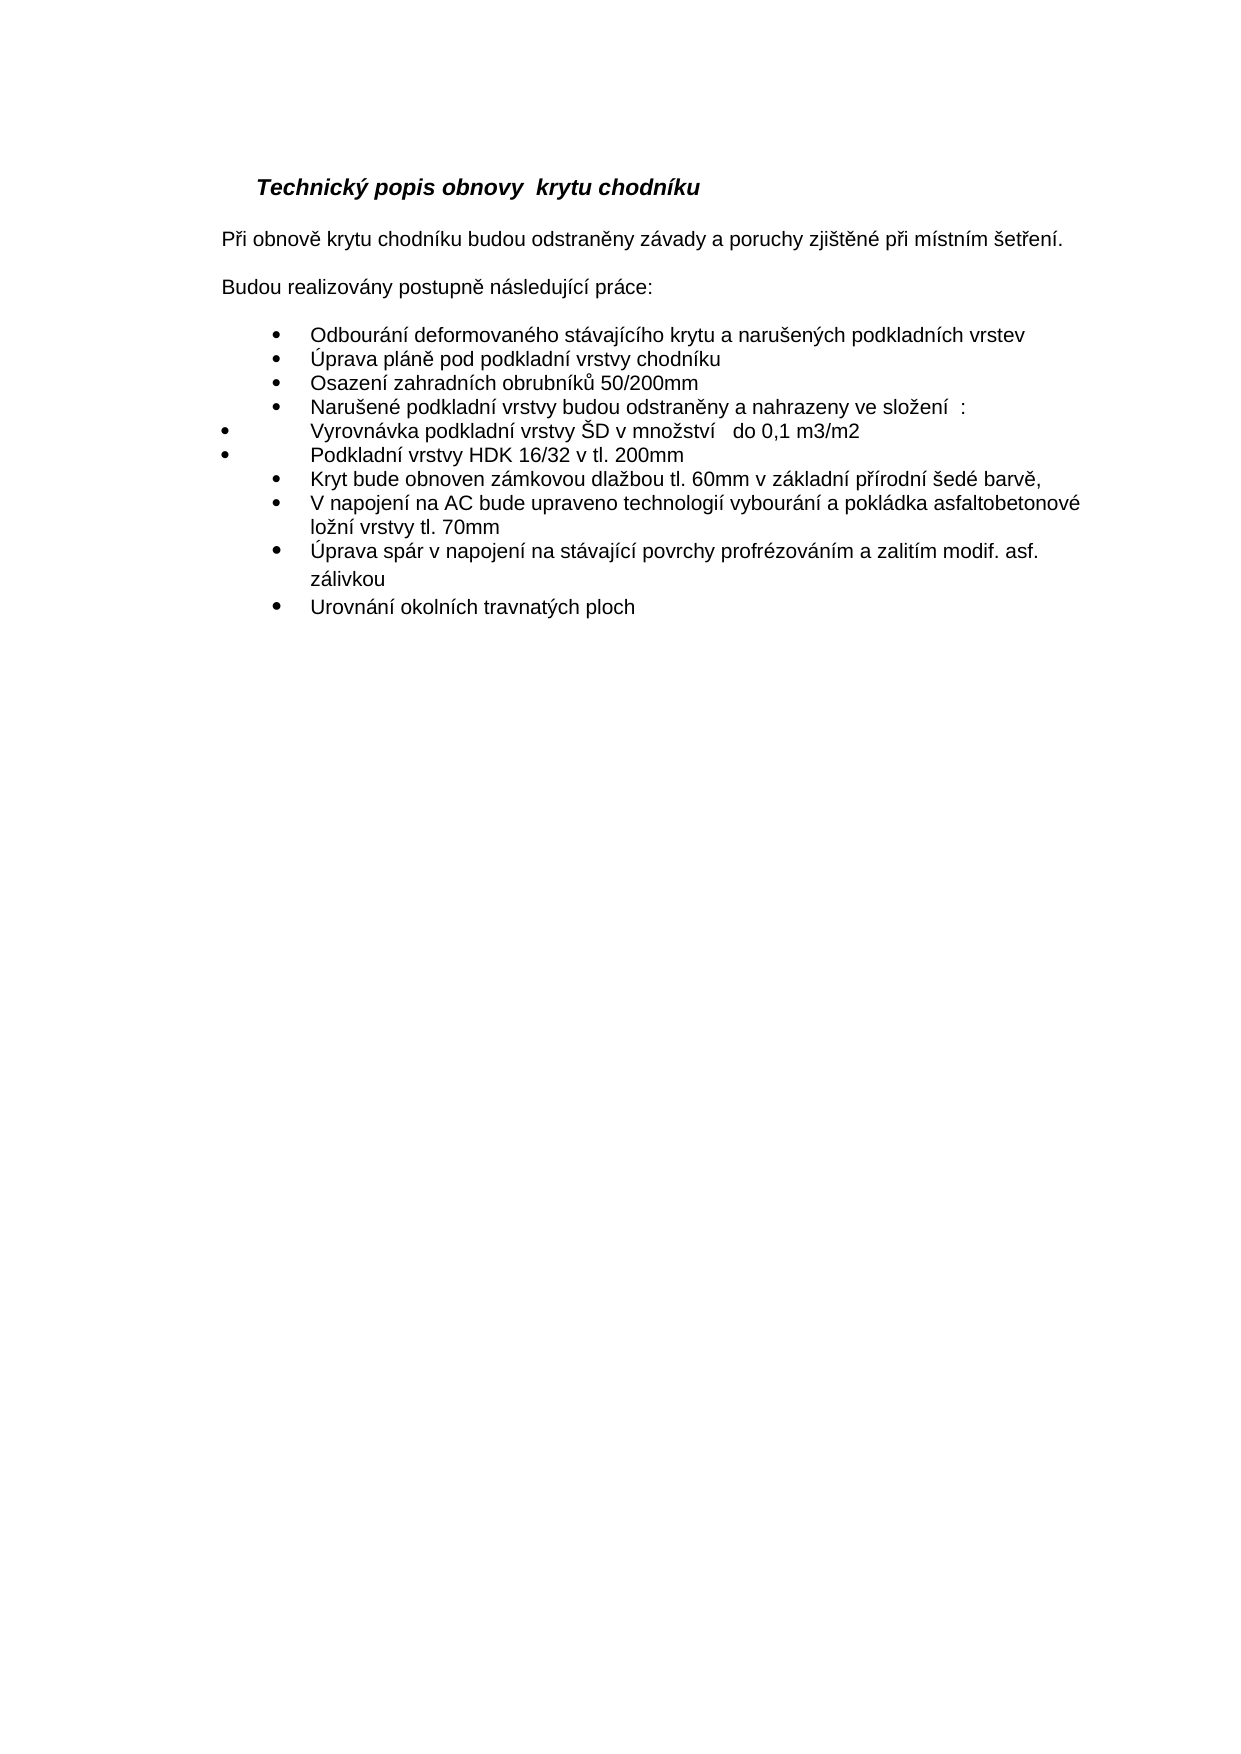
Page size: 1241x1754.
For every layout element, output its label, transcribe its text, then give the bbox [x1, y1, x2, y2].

list Narušené podkladní vrstvy budou odstraněny a nahrazeny ve složení : [273, 395, 1093, 419]
text Při obnově krytu chodníku budou odstraněny závady a poruchy zjištěné při místním šetření. [148, 227, 1093, 251]
text Technický popis obnovy krytu chodníku [148, 174, 1093, 200]
list Urovnání okolních travnatých ploch [273, 594, 1093, 619]
list Kryt bude obnoven zámkovou dlažbou tl. 60mm v základní přírodní šedé barvě, [273, 467, 1093, 491]
list Odbourání deformovaného stávajícího krytu a narušených podkladních vrstev [273, 322, 1093, 347]
list Úprava spár v napojení na stávající povrchy profrézováním a zalitím modif. asf. zálivkou [273, 539, 1093, 591]
list Podkladní vrstvy HDK 16/32 v tl. 200mm [148, 443, 1093, 467]
text Budou realizovány postupně následující práce: [148, 274, 1093, 298]
list Osazení zahradních obrubníků 50/200mm [273, 371, 1093, 395]
list V napojení na AC bude upraveno technologií vybourání a pokládka asfaltobetonové ložní vrstvy tl. 70mm [273, 491, 1093, 539]
list Vyrovnávka podkladní vrstvy ŠD v množství do 0,1 m3/m2 [148, 419, 1093, 443]
list Úprava pláně pod podkladní vrstvy chodníku [273, 347, 1093, 371]
